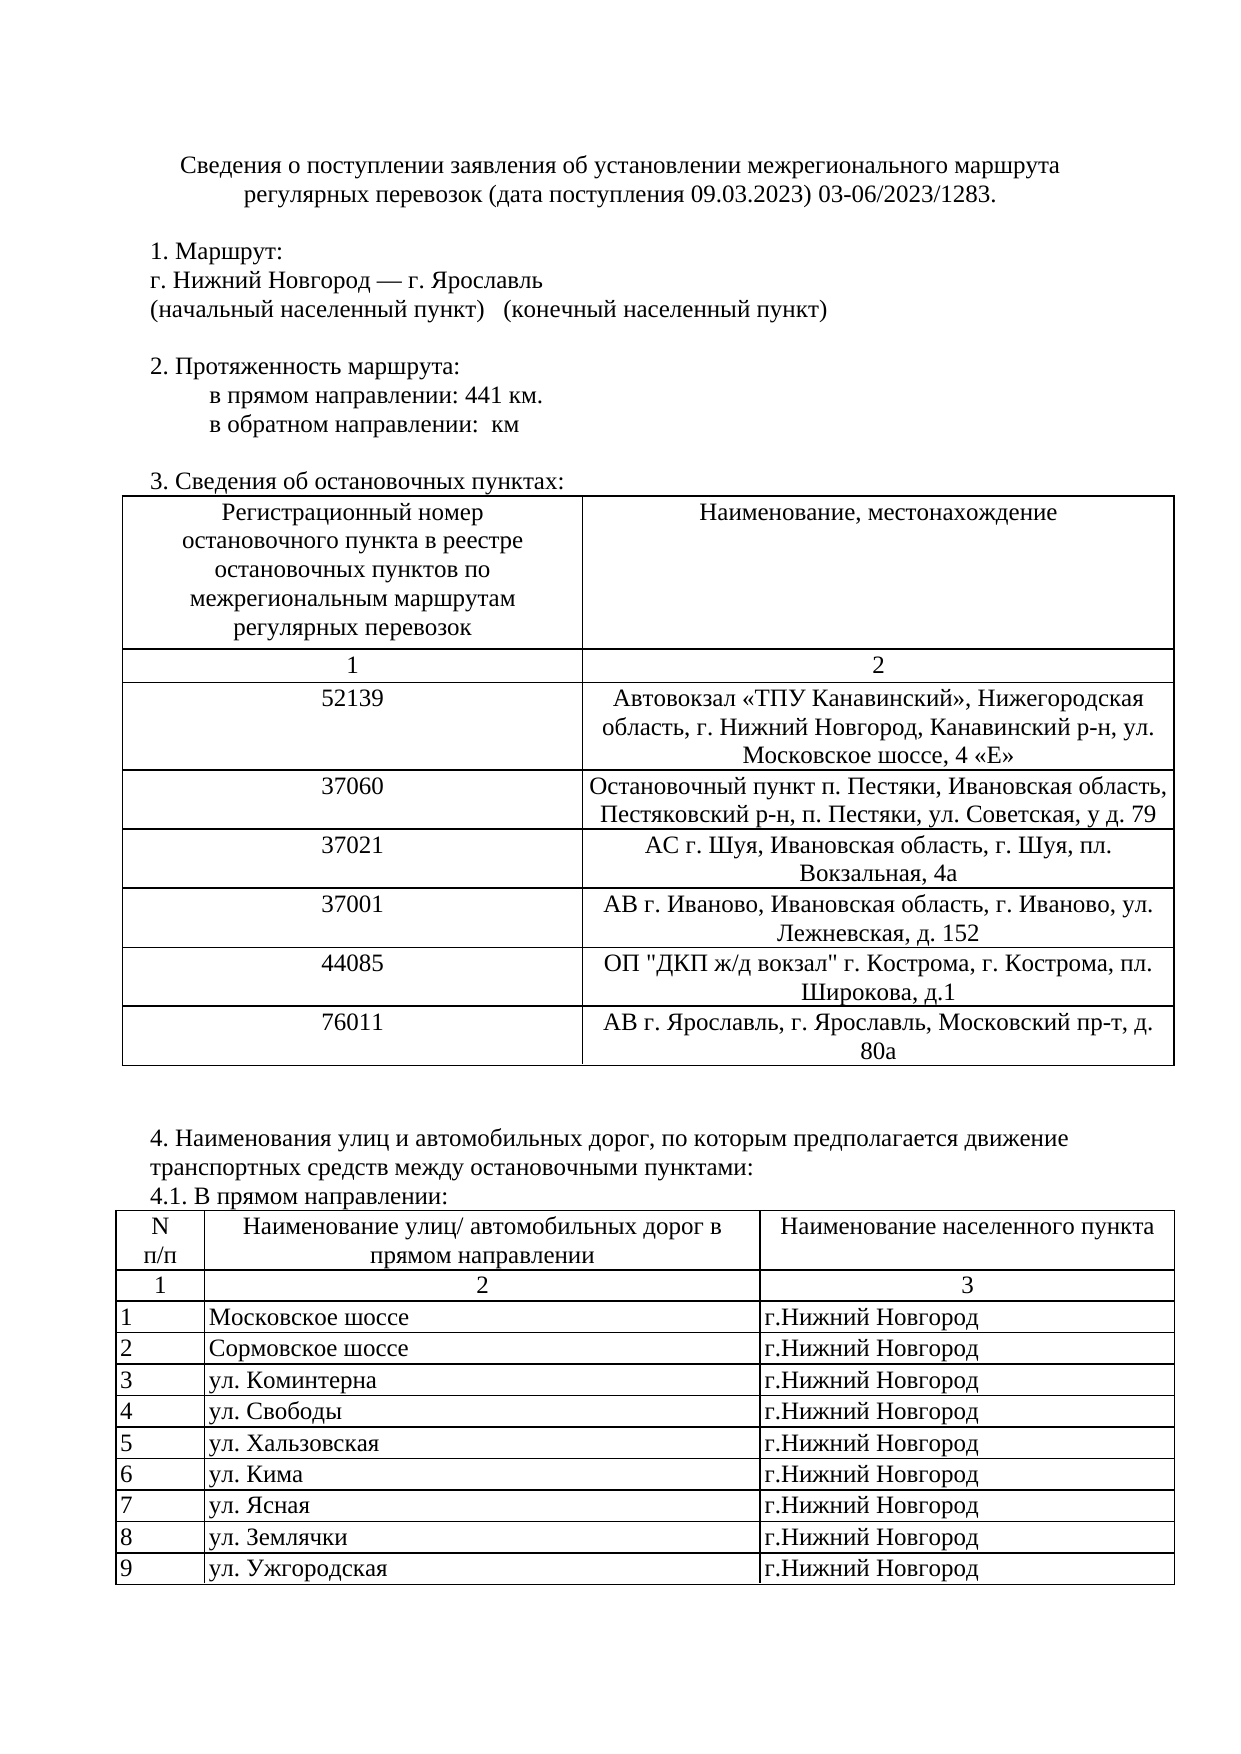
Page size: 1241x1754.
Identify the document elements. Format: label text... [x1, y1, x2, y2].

table_cell ул. Свободы [205, 1396, 759, 1426]
table_header Регистрационный номер остановочного пункта в реестре остановочных пунктов по межрегиональным маршрутам регулярных перевозок [123, 497, 582, 648]
table_cell г.Нижний Новгород [761, 1428, 1174, 1458]
table_cell 3 [761, 1271, 1174, 1300]
table_cell 76011 [123, 1007, 582, 1064]
table_cell ул. Землячки [205, 1522, 759, 1552]
table_cell 4 [117, 1396, 204, 1426]
table_cell Автовокзал «ТПУ Канавинский», Нижегородская область, г. Нижний Новгород, Канавинский р-н, ул. Московское шоссе, 4 «Е» [583, 683, 1173, 769]
table_cell 37001 [123, 889, 582, 946]
table_cell ул. Ясная [205, 1491, 759, 1521]
table_cell 1 [123, 650, 582, 681]
text в прямом направлении: 441 км. [150, 380, 1090, 409]
text Сведения о поступлении заявления об установлении межрегионального маршрута регулярных перевозок (дата поступления 09.03.2023) 03-06/2023/1283. [150, 150, 1090, 207]
table_cell 37021 [123, 830, 582, 887]
table_cell 52139 [123, 683, 582, 769]
table_cell 8 [117, 1522, 204, 1552]
table_cell 9 [117, 1554, 204, 1583]
table_cell АС г. Шуя, Ивановская область, г. Шуя, пл. Вокзальная, 4а [583, 830, 1173, 887]
table_cell Остановочный пункт п. Пестяки, Ивановская область, Пестяковский р-н, п. Пестяки, ул. Советская, у д. 79 [583, 771, 1173, 828]
text 4. Наименования улиц и автомобильных дорог, по которым предполагается движение транспортных средств между остановочными пунктами: [150, 1123, 1090, 1181]
table_cell ул. Хальзовская [205, 1428, 759, 1458]
table_cell АВ г. Ярославль, г. Ярославль, Московский пр-т, д. 80а [583, 1007, 1173, 1064]
table_cell 1 [117, 1302, 204, 1332]
table_cell 2 [205, 1271, 759, 1300]
text 4.1. В прямом направлении: [150, 1181, 1090, 1210]
table_cell г.Нижний Новгород [761, 1522, 1174, 1552]
table_cell 7 [117, 1491, 204, 1521]
text г. Нижний Новгород — г. Ярославль [150, 265, 1090, 294]
table_cell ул. Кима [205, 1459, 759, 1489]
table_cell ул. Коминтерна [205, 1365, 759, 1395]
table_cell г.Нижний Новгород [761, 1554, 1174, 1583]
table_cell г.Нижний Новгород [761, 1491, 1174, 1521]
table_header Наименование, местонахождение [583, 497, 1173, 648]
table_cell 2 [117, 1333, 204, 1363]
table_cell г.Нижний Новгород [761, 1459, 1174, 1489]
table_cell АВ г. Иваново, Ивановская область, г. Иваново, ул. Лежневская, д. 152 [583, 889, 1173, 946]
table_cell 6 [117, 1459, 204, 1489]
table_cell 5 [117, 1428, 204, 1458]
table_cell г.Нижний Новгород [761, 1365, 1174, 1395]
table_cell 2 [583, 650, 1173, 681]
table_header Наименование улиц/ автомобильных дорог в прямом направлении [205, 1211, 759, 1269]
text (начальный населенный пункт) (конечный населенный пункт) [150, 294, 1090, 322]
table_cell 1 [117, 1271, 204, 1300]
table_cell 44085 [123, 948, 582, 1005]
text 2. Протяженность маршрута: [150, 351, 1090, 380]
text 1. Маршрут: [150, 236, 1090, 265]
table_cell Московское шоссе [205, 1302, 759, 1332]
table_header Наименование населенного пункта [761, 1211, 1174, 1269]
table_cell 37060 [123, 771, 582, 828]
table_cell ОП "ДКП ж/д вокзал" г. Кострома, г. Кострома, пл. Широкова, д.1 [583, 948, 1173, 1005]
table_cell Сормовское шоссе [205, 1333, 759, 1363]
table_cell ул. Ужгородская [205, 1554, 759, 1583]
table_cell г.Нижний Новгород [761, 1396, 1174, 1426]
table_cell 3 [117, 1365, 204, 1395]
table_cell г.Нижний Новгород [761, 1302, 1174, 1332]
text 3. Сведения об остановочных пунктах: [150, 466, 1090, 495]
text в обратном направлении: км [150, 409, 1090, 437]
table_cell г.Нижний Новгород [761, 1333, 1174, 1363]
table_header N п/п [117, 1211, 204, 1269]
